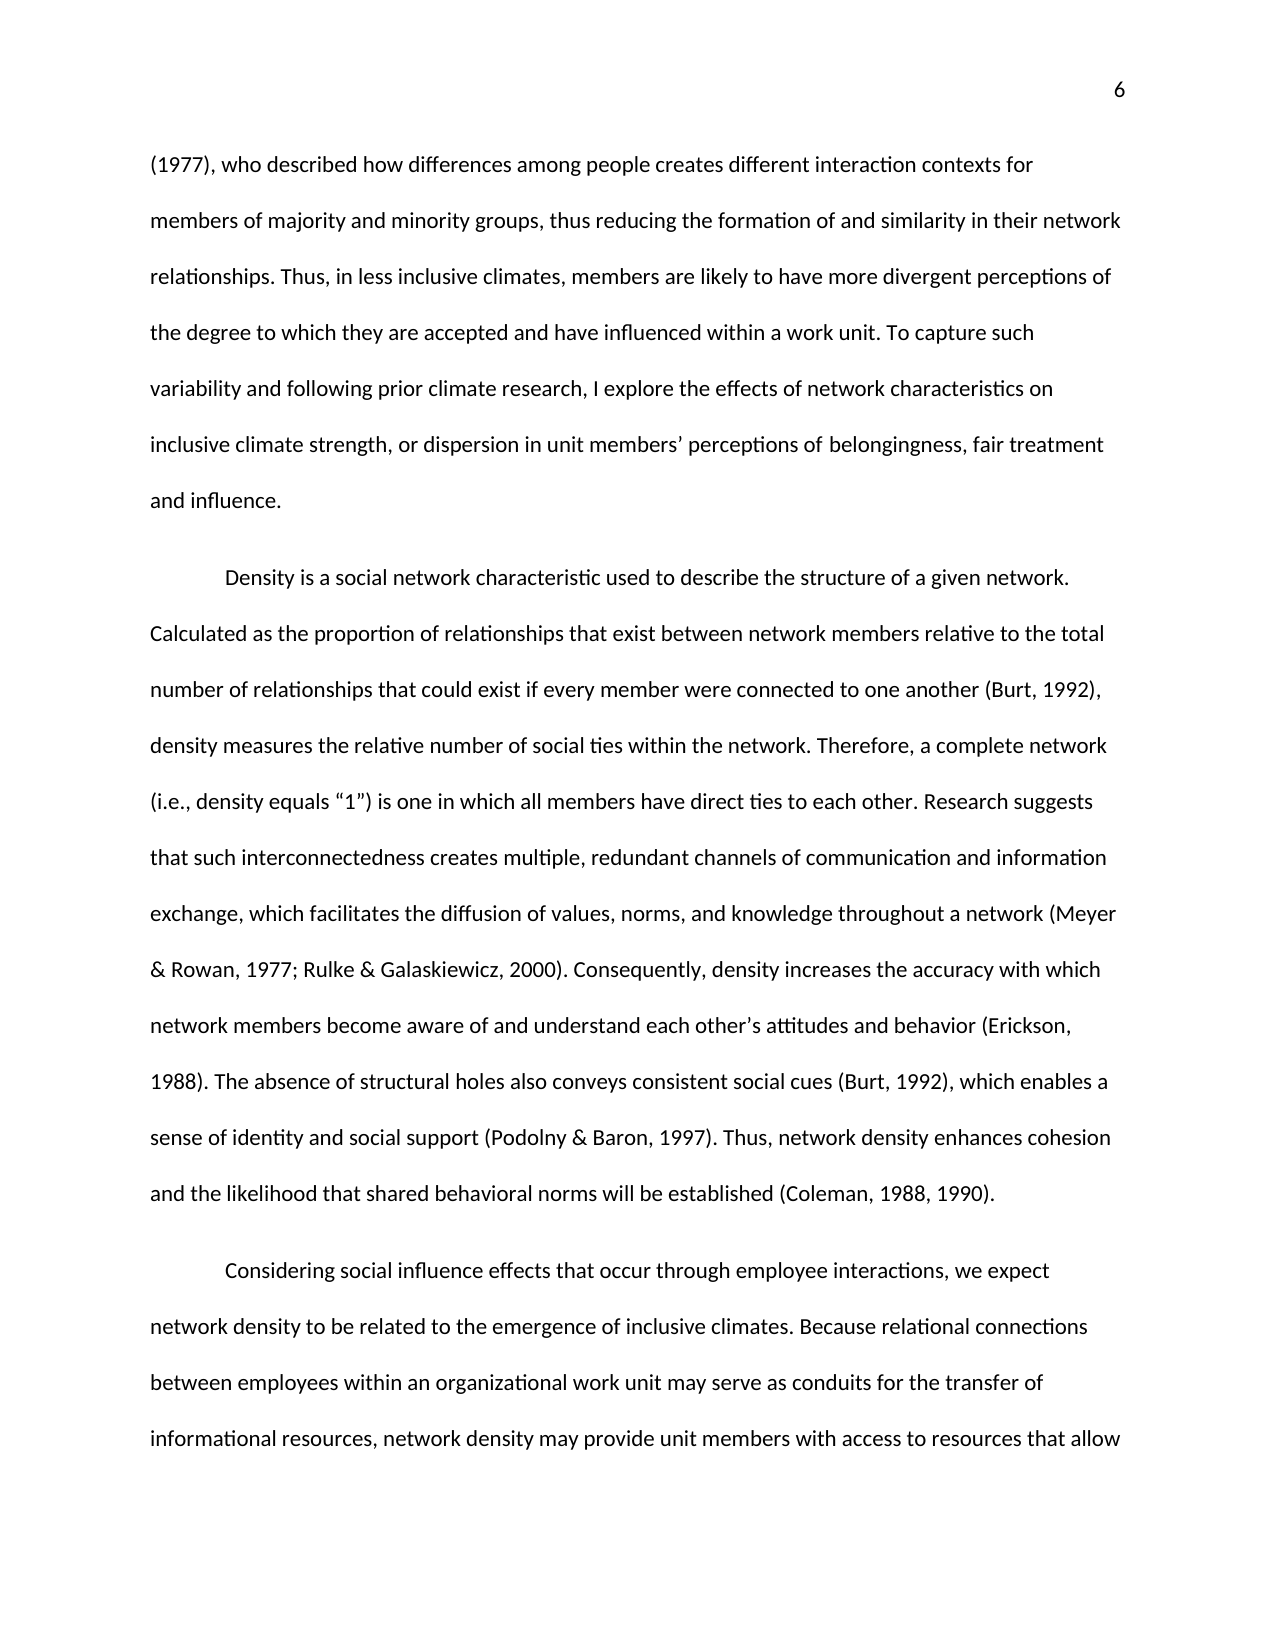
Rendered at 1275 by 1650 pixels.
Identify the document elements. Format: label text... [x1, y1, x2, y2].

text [150, 1256, 1125, 1453]
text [150, 150, 1125, 514]
text Density is a social network characteristic used to describe the structure of a given network. Calculated as the proportion of relationships that exist between network members relative to the total number of relationships that could exist if every member were connected to one another (Burt, 1992), density measures the relative number of social ties within the network. Therefore, a complete network (i.e., density equals “1”) is one in which all members have direct ties to each other. Research suggests that such interconnectedness creates multiple, redundant channels of communication and information exchange, which facilitates the diffusion of values, norms, and knowledge throughout a network (Meyer & Rowan, 1977; Rulke & Galaskiewicz, 2000). Consequently, density increases the accuracy with which network members become aware of and understand each other’s attitudes and behavior (Erickson, 1988). The absence of structural holes also conveys consistent social cues (Burt, 1992), which enables a sense of identity and social support (Podolny & Baron, 1997). Thus, network density enhances cohesion and the likelihood that shared behavioral norms will be established (Coleman, 1988, 1990). [150, 563, 1125, 1208]
